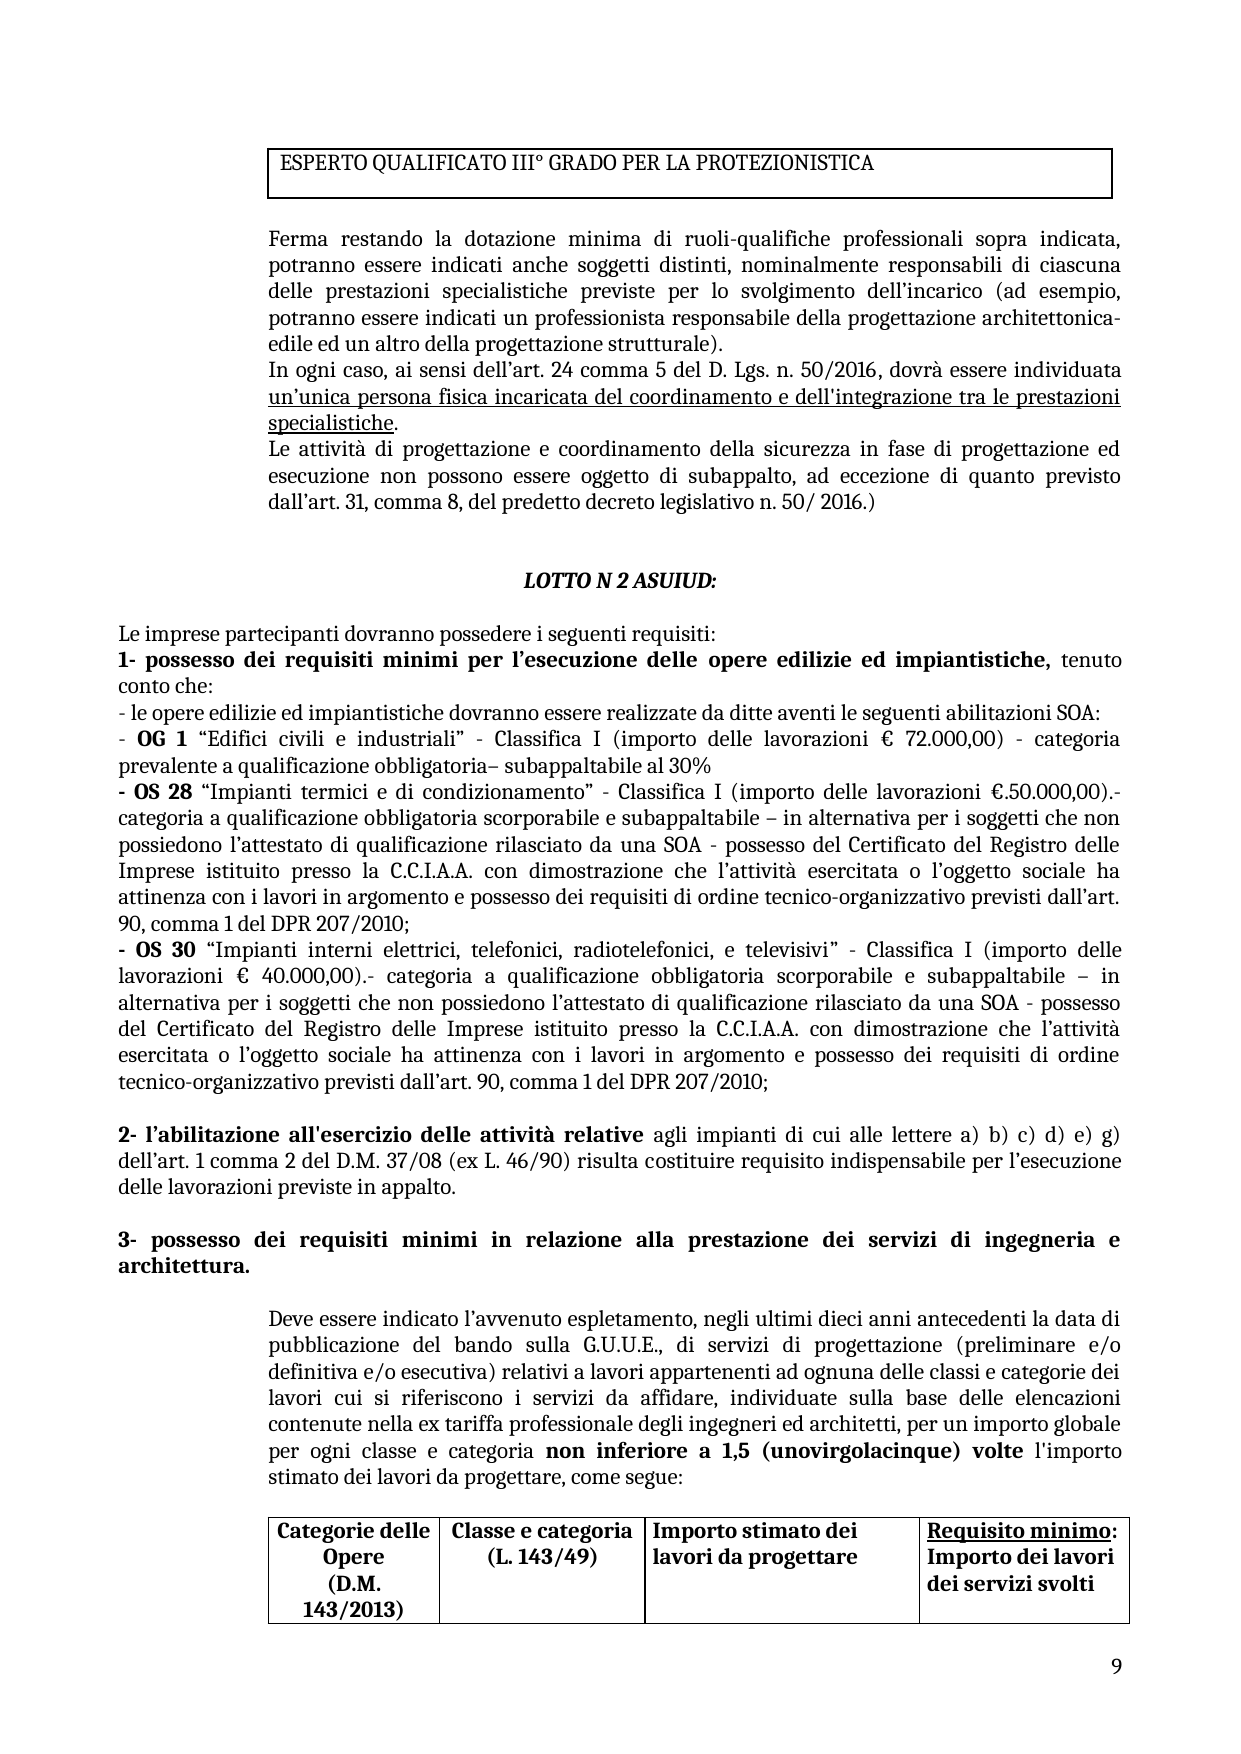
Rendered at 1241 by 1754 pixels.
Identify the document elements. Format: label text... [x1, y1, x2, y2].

table_cell ESPERTO QUALIFICATO III° GRADO PER LA PROTEZIONISTICA [269, 150, 1111, 197]
text Le attività di progettazione e coordinamento della sicurezza in fase di progettazione ed esecuzione non possono essere oggetto di subappalto, ad eccezione di quanto previsto dall’art. 31, comma 8, del predetto decreto legislativo n. 50/ 2016.) [268, 436, 1122, 515]
text - le opere edilizie ed impiantistiche dovranno essere realizzate da ditte aventi le seguenti abilitazioni SOA: [118, 700, 1122, 726]
text Le imprese partecipanti dovranno possedere i seguenti requisiti: [118, 621, 1122, 647]
text 1- possesso dei requisiti minimi per l’esecuzione delle opere edilizie ed impiantistiche, tenuto conto che: [118, 647, 1122, 700]
text 2- l’abilitazione all'esercizio delle attività relative agli impianti di cui alle lettere a) b) c) d) e) g) dell’art. 1 comma 2 del D.M. 37/08 (ex L. 46/90) risulta costituire requisito indispensabile per l’esecuzione delle lavorazioni previste in appalto. [118, 1121, 1122, 1200]
text Deve essere indicato l’avvenuto espletamento, negli ultimi dieci anni antecedenti la data di pubblicazione del bando sulla G.U.U.E., di servizi di progettazione (preliminare e/o definitiva e/o esecutiva) relativi a lavori appartenenti ad ognuna delle classi e categorie dei lavori cui si riferiscono i servizi da affidare, individuate sulla base delle elencazioni contenute nella ex tariffa professionale degli ingegneri ed architetti, per un importo globale per ogni classe e categoria non inferiore a 1,5 (unovirgolacinque) volte l'importo stimato dei lavori da progettare, come segue: [268, 1306, 1122, 1490]
table_header Classe e categoria (L. 143/49) [440, 1518, 644, 1623]
text LOTTO N 2 ASUIUD: [118, 568, 1122, 594]
text - OS 30 “Impianti interni elettrici, telefonici, radiotelefonici, e televisivi” - Classifica I (importo delle lavorazioni € 40.000,00).- categoria a qualificazione obbligatoria scorporabile e subappaltabile – in alternativa per i soggetti che non possiedono l’attestato di qualificazione rilasciato da una SOA - possesso del Certificato del Registro delle Imprese istituito presso la C.C.I.A.A. con dimostrazione che l’attività esercitata o l’oggetto sociale ha attinenza con i lavori in argomento e possesso dei requisiti di ordine tecnico-organizzativo previsti dall’art. 90, comma 1 del DPR 207/2010; [118, 937, 1122, 1095]
text 3- possesso dei requisiti minimi in relazione alla prestazione dei servizi di ingegneria e architettura. [118, 1227, 1122, 1279]
text - OG 1 “Edifici civili e industriali” - Classifica I (importo delle lavorazioni € 72.000,00) - categoria prevalente a qualificazione obbligatoria– subappaltabile al 30% [118, 726, 1122, 779]
text - OS 28 “Impianti termici e di condizionamento” - Classifica I (importo delle lavorazioni €.50.000,00).- categoria a qualificazione obbligatoria scorporabile e subappaltabile – in alternativa per i soggetti che non possiedono l’attestato di qualificazione rilasciato da una SOA - possesso del Certificato del Registro delle Imprese istituito presso la C.C.I.A.A. con dimostrazione che l’attività esercitata o l’oggetto sociale ha attinenza con i lavori in argomento e possesso dei requisiti di ordine tecnico-organizzativo previsti dall’art. 90, comma 1 del DPR 207/2010; [118, 779, 1122, 937]
table_header Categorie delle Opere (D.M. 143/2013) [269, 1518, 439, 1623]
text Ferma restando la dotazione minima di ruoli-qualifiche professionali sopra indicata, potranno essere indicati anche soggetti distinti, nominalmente responsabili di ciascuna delle prestazioni specialistiche previste per lo svolgimento dell’incarico (ad esempio, potranno essere indicati un professionista responsabile della progettazione architettonica-edile ed un altro della progettazione strutturale). [268, 225, 1122, 357]
table_header Importo stimato dei lavori da progettare [646, 1518, 919, 1623]
text In ogni caso, ai sensi dell’art. 24 comma 5 del D. Lgs. n. 50/2016, dovrà essere individuata un’unica persona fisica incaricata del coordinamento e dell'integrazione tra le prestazioni specialistiche. [268, 357, 1122, 436]
table_header Requisito minimo: Importo dei lavori dei servizi svolti [920, 1518, 1129, 1623]
